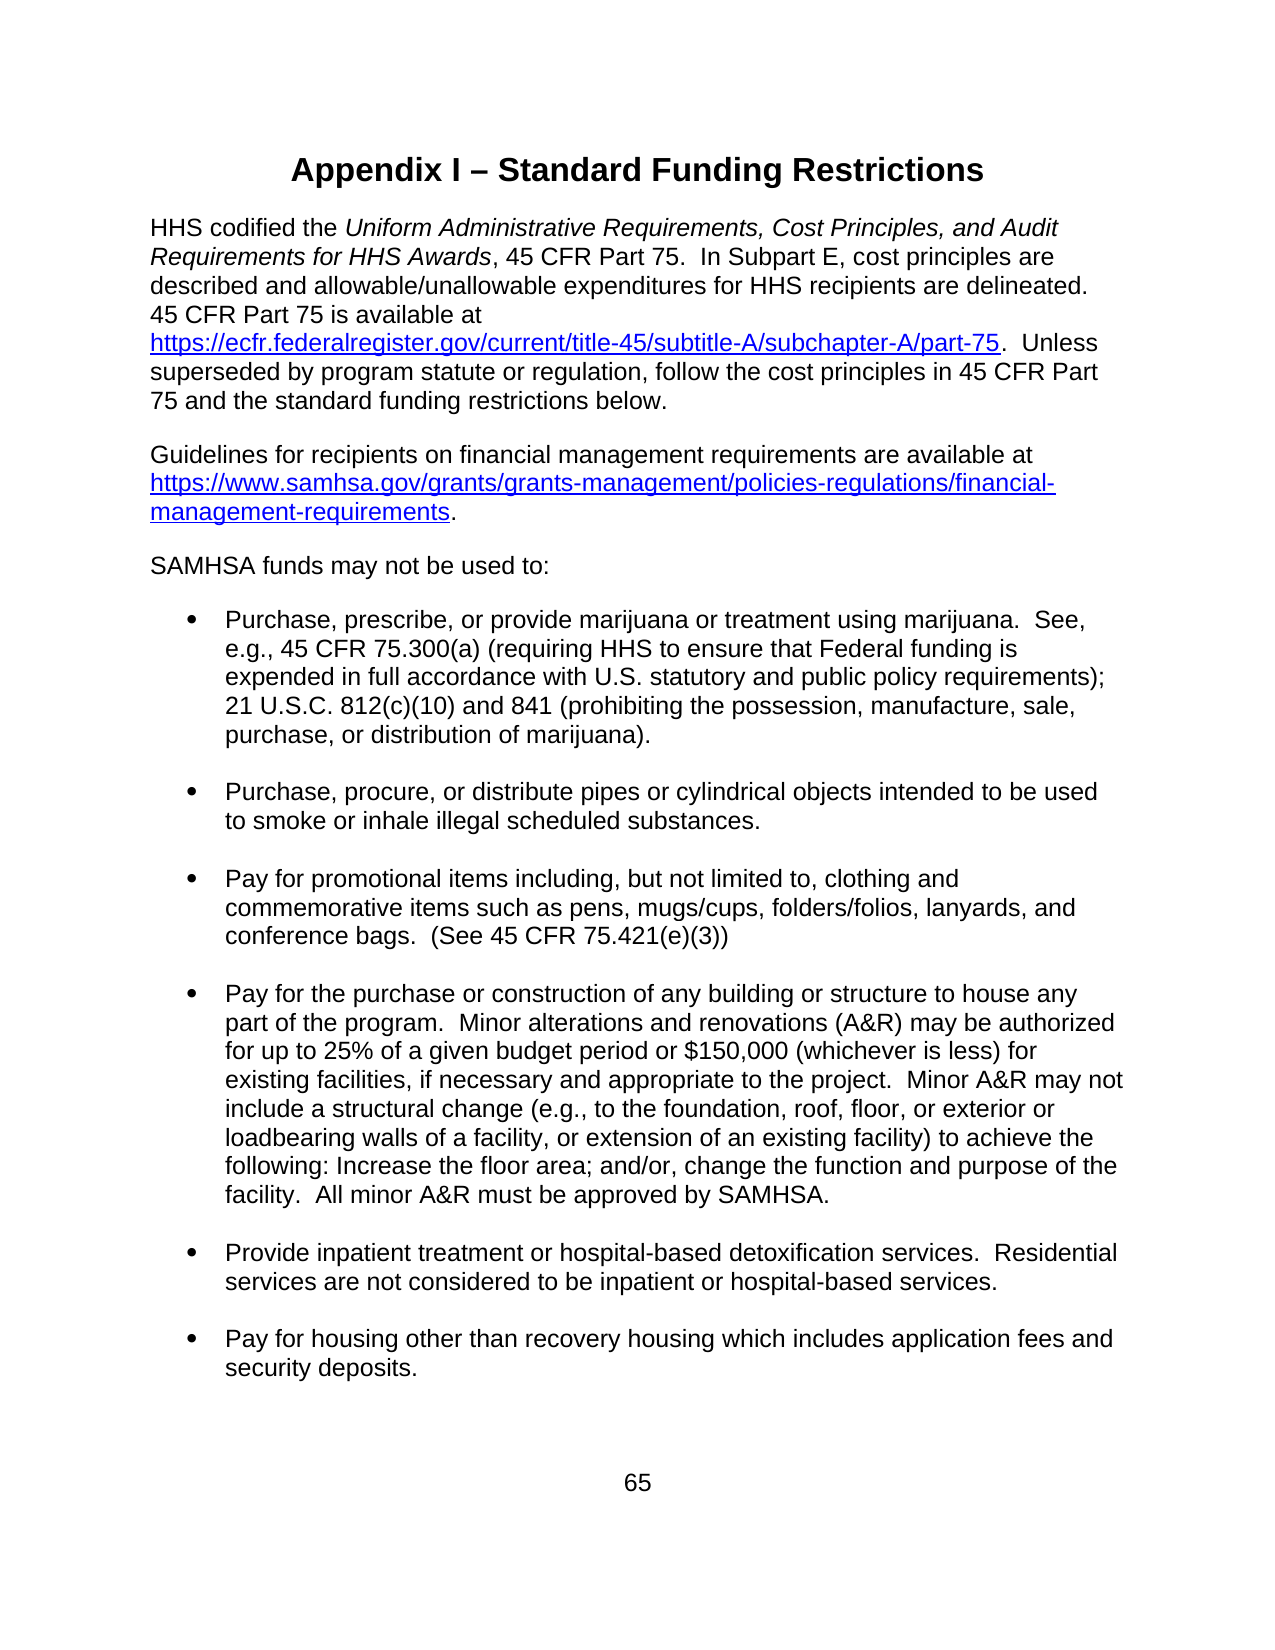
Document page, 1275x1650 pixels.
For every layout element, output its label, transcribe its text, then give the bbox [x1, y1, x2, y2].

list Pay for the purchase or construction of any building or structure to house any part of the program. Minor alterations and renovations (A&R) may be authorized for up to 25% of a given budget period or $150,000 (whichever is less) for existing facilities, if necessary and appropriate to the project. Minor A&R may not include a structural change (e.g., to the foundation, roof, floor, or exterior or loadbearing walls of a facility, or extension of an existing facility) to achieve the following: Increase the floor area; and/or, change the function and purpose of the facility. All minor A&R must be approved by SAMHSA. [187, 979, 1125, 1209]
list Purchase, procure, or distribute pipes or cylindrical objects intended to be used to smoke or inhale illegal scheduled substances. [187, 777, 1125, 835]
text Guidelines for recipients on financial management requirements are available at https://www.samhsa.gov/grants/grants-management/policies-regulations/financial-management-requirements. [150, 440, 1125, 526]
text HHS codified the Uniform Administrative Requirements, Cost Principles, and Audit Requirements for HHS Awards, 45 CFR Part 75. In Subpart E, cost principles are described and allowable/unallowable expenditures for HHS recipients are delineated. 45 CFR Part 75 is available at https://ecfr.federalregister.gov/current/title-45/subtitle-A/subchapter-A/part-75. Unless superseded by program statute or regulation, follow the cost principles in 45 CFR Part 75 and the standard funding restrictions below. [150, 213, 1125, 415]
list Pay for promotional items including, but not limited to, clothing and commemorative items such as pens, mugs/cups, folders/folios, lanyards, and conference bags. (See 45 CFR 75.421(e)(3)) [187, 864, 1125, 950]
list Provide inpatient treatment or hospital-based detoxification services. Residential services are not considered to be inpatient or hospital-based services. [187, 1238, 1125, 1295]
text SAMHSA funds may not be used to: [150, 551, 1125, 580]
subtitle Appendix I – Standard Funding Restrictions [150, 150, 1125, 188]
list Pay for housing other than recovery housing which includes application fees and security deposits. [187, 1324, 1125, 1382]
list Purchase, prescribe, or provide marijuana or treatment using marijuana. See, e.g., 45 CFR 75.300(a) (requiring HHS to ensure that Federal funding is expended in full accordance with U.S. statutory and public policy requirements); 21 U.S.C. 812(c)(10) and 841 (prohibiting the possession, manufacture, sale, purchase, or distribution of marijuana). [187, 605, 1125, 748]
